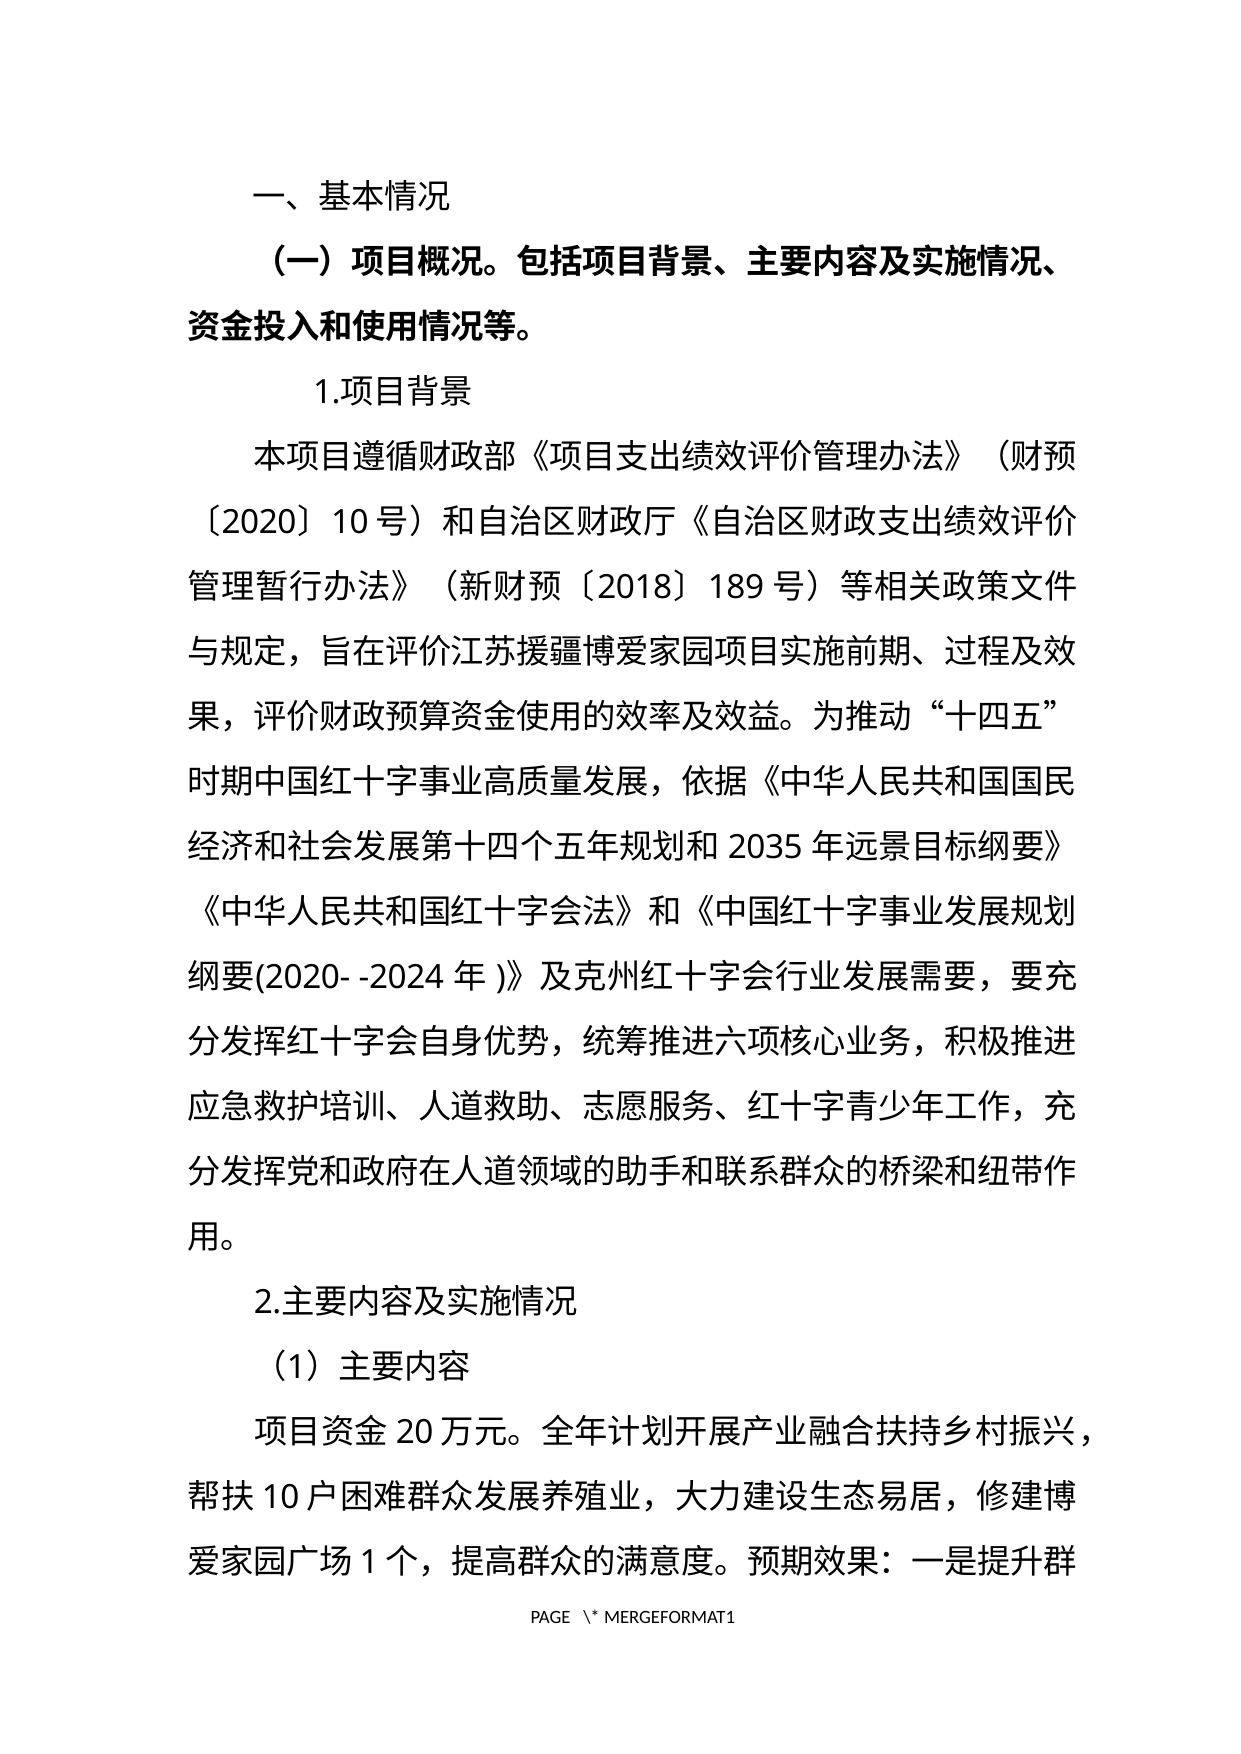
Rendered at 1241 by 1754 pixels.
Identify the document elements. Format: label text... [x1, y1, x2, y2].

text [187, 357, 1078, 1592]
text （一）项目概况。包括项目背景、主要内容及实施情况、资金投入和使用情况等。 [187, 227, 1078, 357]
text 一、基本情况 [187, 162, 1078, 227]
